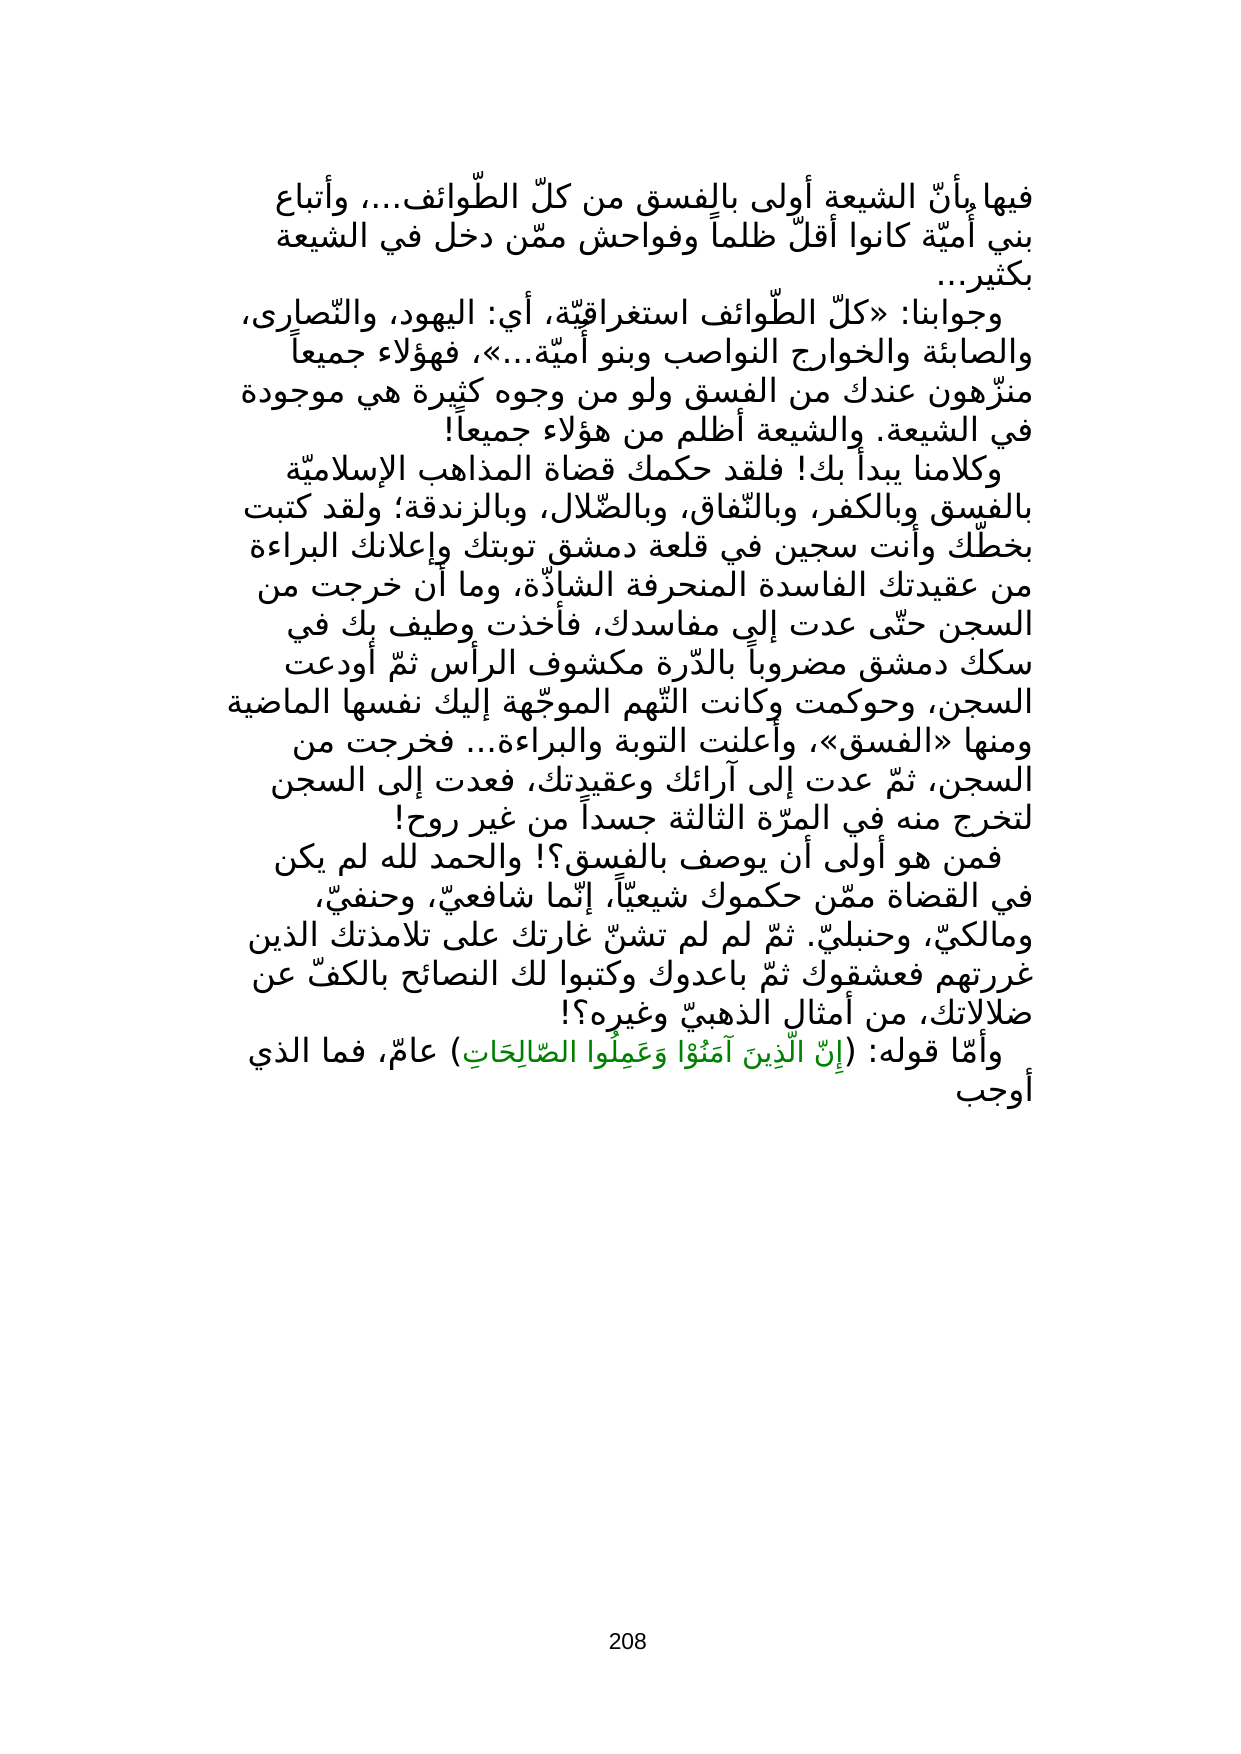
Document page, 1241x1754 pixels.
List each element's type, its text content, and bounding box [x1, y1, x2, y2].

text وأمّا قوله: (إِنّ الّذِينَ آمَنُوْا وَعَمِلُوا الصّالِحَاتِ) عامّ، فما الذي أوجب [222, 1032, 1033, 1110]
text فمن هو أولى أن يوصف بالفسق؟! والحمد لله لم يكن في القضاة ممّن حكموك شيعيّاً، إنّما شافعيّ، وحنفيّ، ومالكيّ، وحنبليّ. ثمّ لم لم تشنّ غارتك على تلامذتك الذين غررتهم فعشقوك ثمّ باعدوك وكتبوا لك النصائح بالكفّ عن ضلالاتك، من أمثال الذهبيّ وغيره؟! [222, 838, 1033, 1032]
text فيها بأنّ الشيعة أولى بالفسق من كلّ الطّوائف...، وأتباع بني أُميّة كانوا أقلّ ظلماً وفواحش ممّن دخل في الشيعة بكثير... [222, 177, 1033, 294]
text وجوابنا: «كلّ الطّوائف استغراقيّة، أي: اليهود، والنّصارى، والصابئة والخوارج النواصب وبنو أُميّة...»، فهؤلاء جميعاً منزّهون عندك من الفسق ولو من وجوه كثيرة هي موجودة في الشيعة. والشيعة أظلم من هؤلاء جميعاً! [222, 294, 1033, 449]
text وكلامنا يبدأ بك! فلقد حكمك قضاة المذاهب الإسلاميّة بالفسق وبالكفر، وبالنّفاق، وبالضّلال، وبالزندقة؛ ولقد كتبت بخطّك وأنت سجين في قلعة دمشق توبتك وإعلانك البراءة من عقيدتك الفاسدة المنحرفة الشاذّة، وما أن خرجت من السجن حتّى عدت إلى مفاسدك، فأخذت وطيف بك في سكك دمشق مضروباً بالدّرة مكشوف الرأس ثمّ أودعت السجن، وحوكمت وكانت التّهم الموجّهة إليك نفسها الماضية ومنها «الفسق»، وأعلنت التوبة والبراءة... فخرجت من السجن، ثمّ عدت إلى آرائك وعقيدتك، فعدت إلى السجن لتخرج منه في المرّة الثالثة جسداً من غير روح! [222, 449, 1033, 838]
